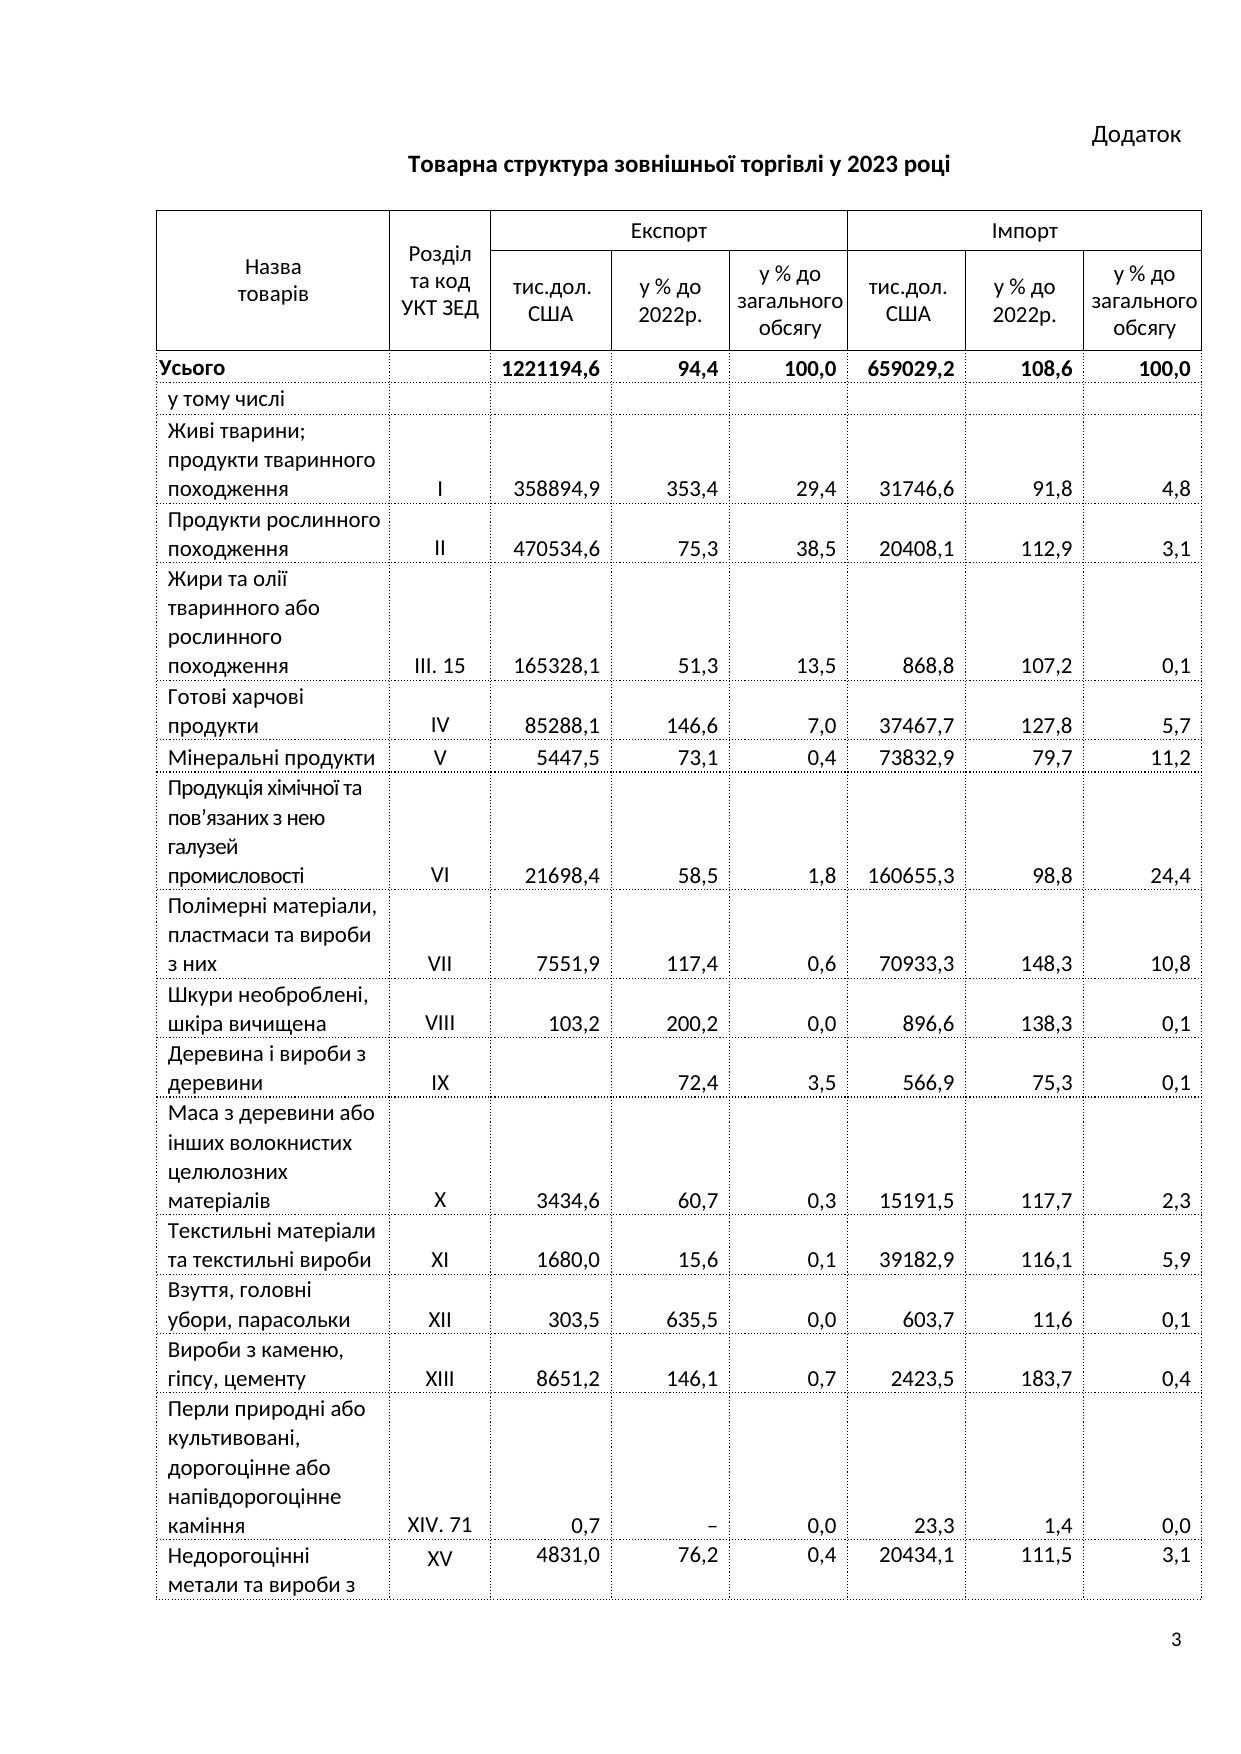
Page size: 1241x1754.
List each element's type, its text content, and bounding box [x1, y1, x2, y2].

table_cell 896,6 [848, 978, 966, 1037]
table_cell 3,1 [1084, 503, 1202, 562]
table_cell Продукти рослинного походження [156, 503, 390, 562]
table_cell 70933,3 [848, 889, 966, 978]
table_cell X [390, 1096, 490, 1214]
table_cell 100,0 [1084, 351, 1202, 382]
table_cell [611, 382, 729, 414]
table_cell 146,1 [611, 1333, 729, 1392]
table_cell 73832,9 [848, 739, 966, 771]
table_cell Мінеральні продукти [156, 739, 390, 771]
table_cell Текстильні матеріали та текстильні вироби [156, 1214, 390, 1273]
table_cell [848, 382, 966, 414]
table_cell Вироби з каменю, гіпсу, цементу [156, 1333, 390, 1392]
table_cell 8651,2 [490, 1333, 611, 1392]
table_cell 160655,3 [848, 771, 966, 889]
table_header Експорт [491, 211, 847, 250]
table_cell 20408,1 [848, 503, 966, 562]
table_cell [966, 382, 1084, 414]
table_cell 98,8 [966, 771, 1084, 889]
table_cell VIII [390, 978, 490, 1037]
table_cell 0,4 [1084, 1333, 1202, 1392]
table_cell 0,1 [729, 1214, 847, 1273]
table_cell у тому числі [156, 382, 390, 414]
table_cell 635,5 [611, 1274, 729, 1333]
table_cell у % до загального обсягу [1084, 251, 1201, 349]
table_cell VII [390, 889, 490, 978]
table_cell 3,1 [1084, 1539, 1202, 1598]
table_cell 107,2 [966, 562, 1084, 680]
table_cell 112,9 [966, 503, 1084, 562]
table_cell 39182,9 [848, 1214, 966, 1273]
title Додаток [177, 118, 1181, 149]
table_cell 659029,2 [848, 351, 966, 382]
table_cell IV [390, 680, 490, 739]
table_cell 31746,6 [848, 414, 966, 503]
table_cell Шкури необроблені, шкіра вичищена [156, 978, 390, 1037]
table_cell 1,4 [966, 1392, 1084, 1539]
title Товарна структура зовнішньої торгівлі у 2023 році [177, 149, 1181, 179]
table_header Імпорт [848, 211, 1201, 250]
table_cell 73,1 [611, 739, 729, 771]
table_cell XIV. 71 [390, 1392, 490, 1539]
table_cell 603,7 [848, 1274, 966, 1333]
table_cell 2,3 [1084, 1096, 1202, 1214]
table_cell Взуття, головні убори, парасольки [156, 1274, 390, 1333]
table_cell 24,4 [1084, 771, 1202, 889]
table_cell IX [390, 1037, 490, 1096]
table_cell – [611, 1392, 729, 1539]
table_cell 868,8 [848, 562, 966, 680]
table_cell 0,0 [1084, 1392, 1202, 1539]
table_cell 0,3 [729, 1096, 847, 1214]
table_cell Жири та олії тваринного або рослинного походження [156, 562, 390, 680]
table_cell 3,5 [729, 1037, 847, 1096]
table_cell 85288,1 [490, 680, 611, 739]
table_cell 94,4 [611, 351, 729, 382]
table_cell 23,3 [848, 1392, 966, 1539]
table_cell [390, 351, 490, 382]
table_cell 138,3 [966, 978, 1084, 1037]
table_cell 13,5 [729, 562, 847, 680]
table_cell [156, 1539, 390, 1598]
table_cell 1221194,6 [490, 351, 611, 382]
table_cell 60,7 [611, 1096, 729, 1214]
table_cell у % до 2022р. [966, 251, 1083, 349]
table_cell у % до 2022р. [612, 251, 729, 349]
table_cell 303,5 [490, 1274, 611, 1333]
table_cell 0,1 [1084, 1037, 1202, 1096]
table_cell 1,8 [729, 771, 847, 889]
table_cell [729, 382, 847, 414]
table_cell Готові харчові продукти [156, 680, 390, 739]
table_cell 38,5 [729, 503, 847, 562]
table_cell Живi тварини; продукти тваринного походження [156, 414, 390, 503]
table_cell 117,7 [966, 1096, 1084, 1214]
table_cell ХI [390, 1214, 490, 1273]
table_cell III. 15 [390, 562, 490, 680]
table_cell Деревина і вироби з деревини [156, 1037, 390, 1096]
table_cell 11,6 [966, 1274, 1084, 1333]
table_cell тис.дол. США [848, 251, 965, 349]
table_cell 91,8 [966, 414, 1084, 503]
table_cell 75,3 [611, 503, 729, 562]
table_cell 29,4 [729, 414, 847, 503]
table_cell 116,1 [966, 1214, 1084, 1273]
table_cell у % до загального обсягу [730, 251, 847, 349]
table_cell I [390, 414, 490, 503]
table_cell 76,2 [611, 1539, 729, 1598]
table_cell 103,2 [490, 978, 611, 1037]
table_cell 79,7 [966, 739, 1084, 771]
table_cell 7551,9 [490, 889, 611, 978]
table_cell 183,7 [966, 1333, 1084, 1392]
table_cell Полімерні матеріали, пластмаси та вироби з них [156, 889, 390, 978]
table_cell 51,3 [611, 562, 729, 680]
table_cell VI [390, 771, 490, 889]
table_cell 5,7 [1084, 680, 1202, 739]
table_header Розділ та код УКТ ЗЕД [390, 211, 490, 349]
table_cell 111,5 [966, 1539, 1084, 1598]
table_cell 108,6 [966, 351, 1084, 382]
table_cell 127,8 [966, 680, 1084, 739]
table_cell 358894,9 [490, 414, 611, 503]
table_cell 5,9 [1084, 1214, 1202, 1273]
table_cell II [390, 503, 490, 562]
table_cell Усього [156, 351, 390, 382]
table_cell 117,4 [611, 889, 729, 978]
table_cell 72,4 [611, 1037, 729, 1096]
table_cell 146,6 [611, 680, 729, 739]
table_cell 200,2 [611, 978, 729, 1037]
table_cell V [390, 739, 490, 771]
table_cell 470534,6 [490, 503, 611, 562]
table_cell 15,6 [611, 1214, 729, 1273]
table_cell 165328,1 [490, 562, 611, 680]
table_cell 0,4 [729, 1539, 847, 1598]
table_cell XIII [390, 1333, 490, 1392]
table_header Назва товарів [157, 211, 389, 349]
table_cell XV [390, 1539, 490, 1598]
table_cell 3434,6 [490, 1096, 611, 1214]
table_cell 21698,4 [490, 771, 611, 889]
table_cell [1084, 382, 1202, 414]
table_cell 0,1 [1084, 978, 1202, 1037]
table_cell Маса з деревини або інших волокнистих целюлозних матеріалів [156, 1096, 390, 1214]
table_cell [490, 382, 611, 414]
table_cell 11,2 [1084, 739, 1202, 771]
table_cell XII [390, 1274, 490, 1333]
table_cell 2423,5 [848, 1333, 966, 1392]
table_cell 0,0 [729, 1274, 847, 1333]
table_cell 7,0 [729, 680, 847, 739]
table_cell 0,4 [729, 739, 847, 771]
table_cell Перли природні або культивовані, дорогоцінне або напівдорогоцінне каміння [156, 1392, 390, 1539]
table_cell 20434,1 [848, 1539, 966, 1598]
table_cell 0,7 [490, 1392, 611, 1539]
table_cell 353,4 [611, 414, 729, 503]
table_cell 0,7 [729, 1333, 847, 1392]
table_cell [490, 1037, 611, 1096]
table_cell 0,1 [1084, 562, 1202, 680]
table_cell 100,0 [729, 351, 847, 382]
table_cell 75,3 [966, 1037, 1084, 1096]
table_cell 566,9 [848, 1037, 966, 1096]
table_cell Продукція хімічної та пов’язаних з нею галузей промисловості [156, 771, 390, 889]
table_cell [390, 382, 490, 414]
table_cell 148,3 [966, 889, 1084, 978]
table_cell 4,8 [1084, 414, 1202, 503]
table_cell 5447,5 [490, 739, 611, 771]
table_cell 10,8 [1084, 889, 1202, 978]
table_cell 58,5 [611, 771, 729, 889]
table_cell 0,1 [1084, 1274, 1202, 1333]
table_cell 37467,7 [848, 680, 966, 739]
table_cell 0,0 [729, 1392, 847, 1539]
table_cell 4831,0 [490, 1539, 611, 1598]
table_cell 1680,0 [490, 1214, 611, 1273]
table_cell 0,6 [729, 889, 847, 978]
table_cell 15191,5 [848, 1096, 966, 1214]
table_cell 0,0 [729, 978, 847, 1037]
table_cell тис.дол. США [491, 251, 611, 349]
